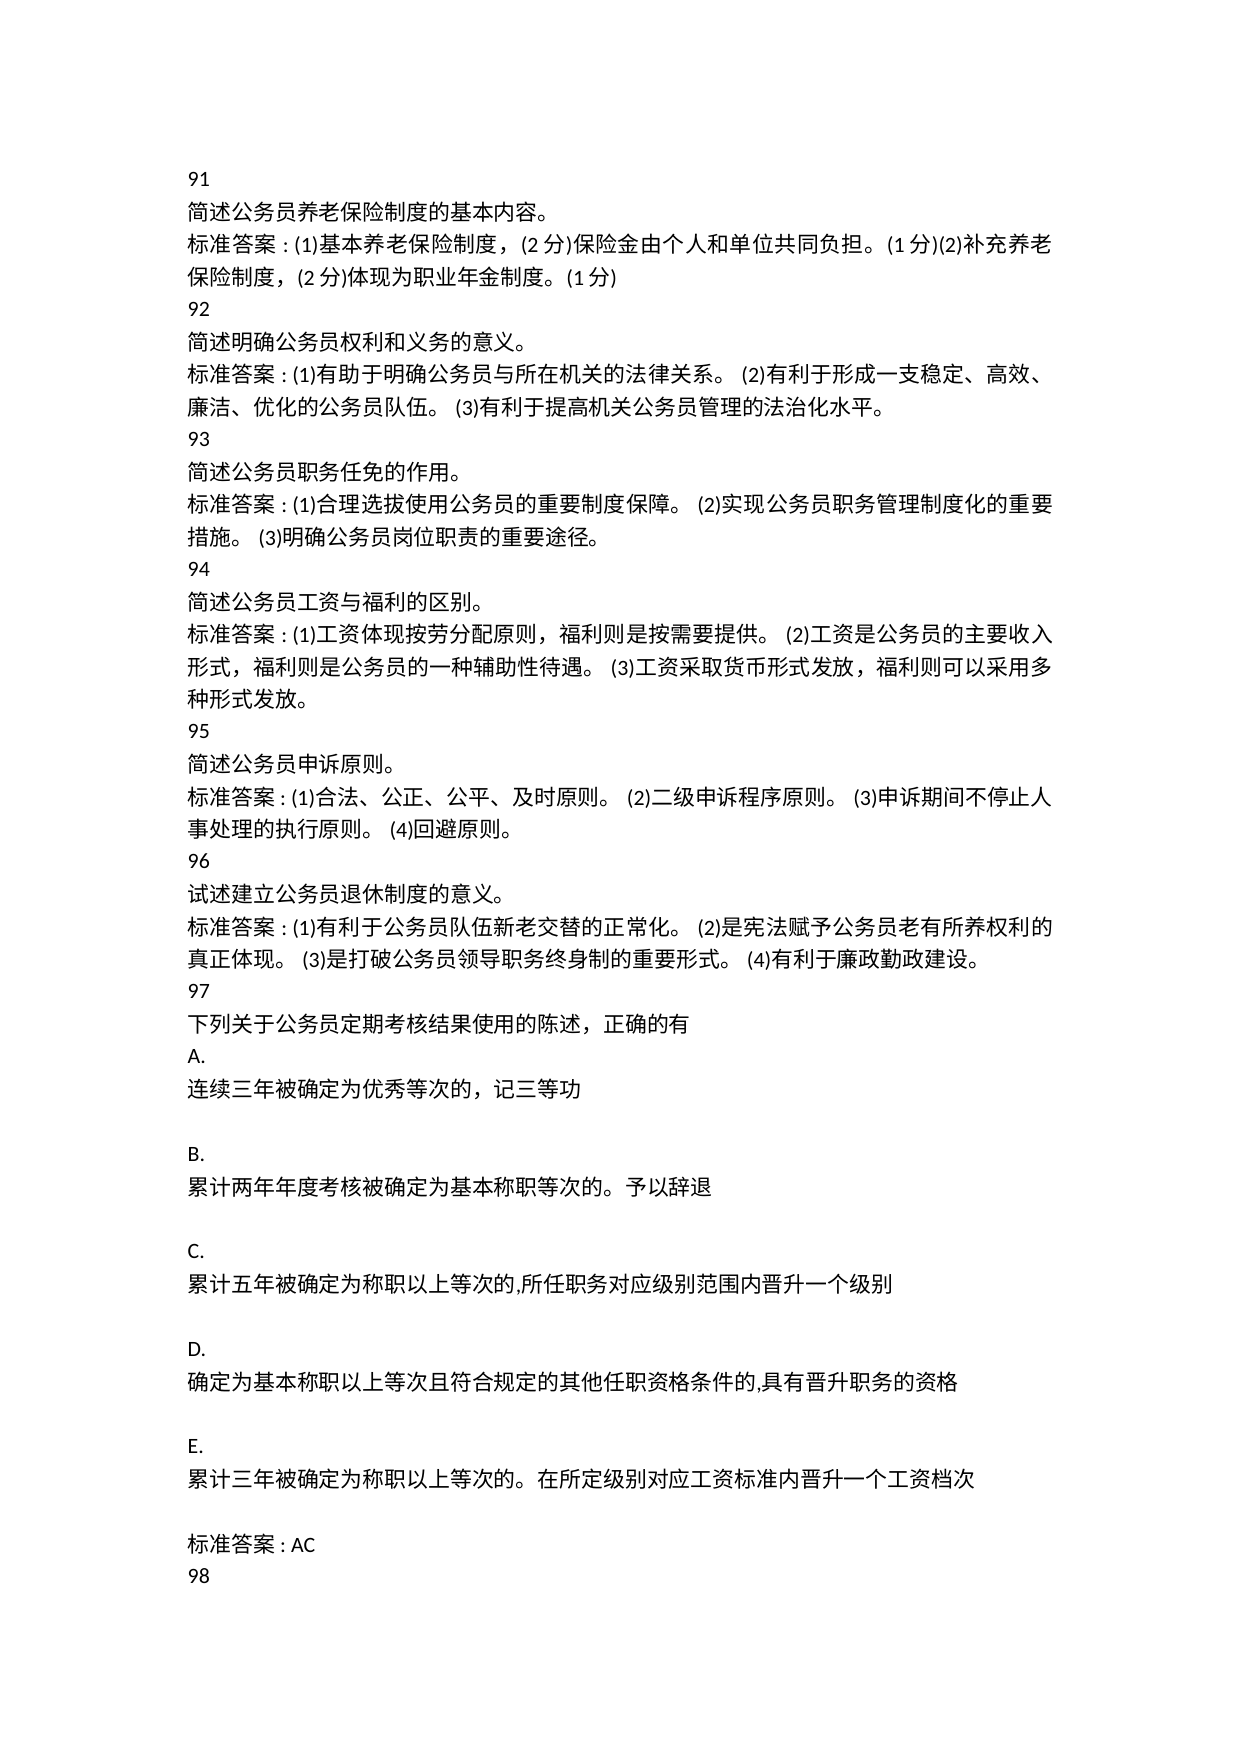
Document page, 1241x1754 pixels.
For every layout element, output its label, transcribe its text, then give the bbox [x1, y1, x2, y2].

text 91 [187, 162, 1053, 194]
text 累计两年年度考核被确定为基本称职等次的。予以辞退 [187, 1169, 1053, 1202]
text 简述公务员职务任免的作用。 [187, 454, 1053, 487]
text A. [187, 1039, 1053, 1072]
text 累计五年被确定为称职以上等次的,所任职务对应级别范围内晋升一个级别 [187, 1267, 1053, 1299]
text 简述明确公务员权利和义务的意义。 [187, 324, 1053, 357]
text 93 [187, 422, 1053, 454]
text 标准答案 : (1)合理选拔使用公务员的重要制度保障。 (2)实现公务员职务管理制度化的重要措施。 (3)明确公务员岗位职责的重要途径。 [187, 487, 1053, 552]
text 92 [187, 292, 1053, 324]
text 标准答案 : (1)基本养老保险制度，(2分)保险金由个人和单位共同负担。(1分)(2)补充养老保险制度，(2分)体现为职业年金制度。(1分) [187, 227, 1053, 292]
text 标准答案 : (1)有助于明确公务员与所在机关的法律关系。 (2)有利于形成一支稳定、高效、廉洁、优化的公务员队伍。 (3)有利于提高机关公务员管理的法治化水平。 [187, 357, 1053, 422]
text 简述公务员工资与福利的区别。 [187, 584, 1053, 617]
text 98 [187, 1559, 1053, 1592]
text 确定为基本称职以上等次且符合规定的其他任职资格条件的,具有晋升职务的资格 [187, 1364, 1053, 1397]
text 试述建立公务员退休制度的意义。 [187, 877, 1053, 909]
text 标准答案 : (1)工资体现按劳分配原则，福利则是按需要提供。 (2)工资是公务员的主要收入形式，福利则是公务员的一种辅助性待遇。 (3)工资采取货币形式发放，福利则可以采用多种形式发放。 [187, 617, 1053, 714]
text 连续三年被确定为优秀等次的，记三等功 [187, 1072, 1053, 1104]
text 94 [187, 552, 1053, 584]
text 96 [187, 844, 1053, 877]
text 标准答案 : AC [187, 1527, 1053, 1559]
text 简述公务员申诉原则。 [187, 747, 1053, 779]
text D. [187, 1332, 1053, 1364]
text 简述公务员养老保险制度的基本内容。 [187, 194, 1053, 227]
text 下列关于公务员定期考核结果使用的陈述，正确的有 [187, 1007, 1053, 1039]
text E. [187, 1429, 1053, 1462]
text 累计三年被确定为称职以上等次的。在所定级别对应工资标准内晋升一个工资档次 [187, 1462, 1053, 1494]
text 97 [187, 974, 1053, 1007]
text 95 [187, 714, 1053, 747]
text B. [187, 1137, 1053, 1169]
text C. [187, 1234, 1053, 1267]
text 标准答案 : (1)有利于公务员队伍新老交替的正常化。 (2)是宪法赋予公务员老有所养权利的真正体现。 (3)是打破公务员领导职务终身制的重要形式。 (4)有利于廉政勤政建设。 [187, 909, 1053, 974]
text 标准答案 : (1)合法、公正、公平、及时原则。 (2)二级申诉程序原则。 (3)申诉期间不停止人事处理的执行原则。 (4)回避原则。 [187, 779, 1053, 844]
